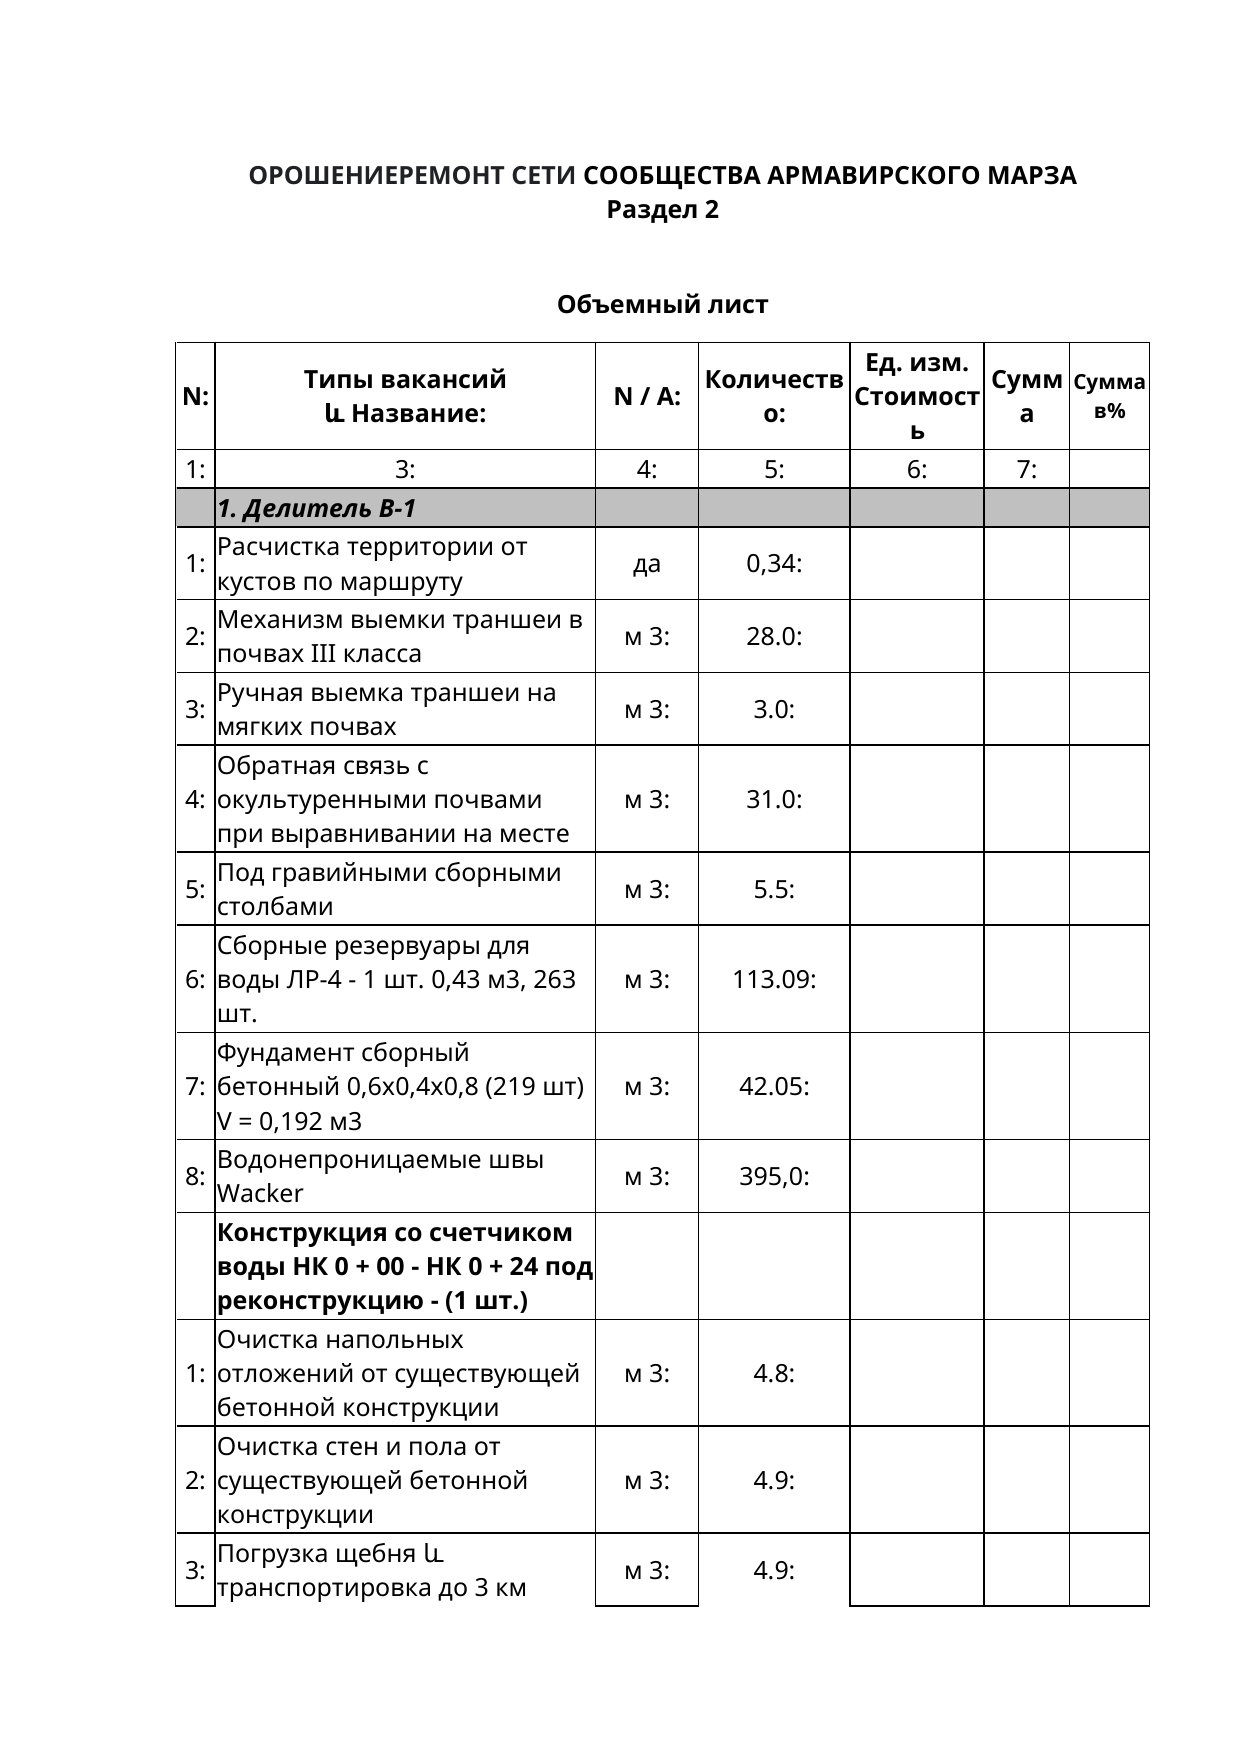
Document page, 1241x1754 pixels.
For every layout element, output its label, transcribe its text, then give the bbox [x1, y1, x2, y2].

table_cell [1070, 673, 1149, 744]
table_cell [596, 1213, 698, 1318]
table_cell [985, 853, 1069, 924]
table_cell м 3: [596, 600, 698, 672]
table_cell Механизм выемки траншеи в почвах III класса [216, 600, 595, 672]
table_cell 7: [176, 1033, 214, 1139]
table_cell [596, 489, 698, 526]
table_cell 8: [176, 1140, 214, 1212]
table_cell [851, 1213, 983, 1318]
table_cell [985, 1534, 1069, 1605]
table_cell [699, 1213, 849, 1318]
table_cell 395,0: [699, 1140, 849, 1212]
table_cell Расчистка территории от кустов по маршруту [216, 528, 595, 599]
table_cell Очистка стен и пола от существующей бетонной конструкции [216, 1427, 595, 1532]
table_cell Ед. изм. Стоимость [851, 343, 983, 448]
table_cell Ручная выемка траншеи на мягких почвах [216, 673, 595, 744]
table_cell м 3: [596, 926, 698, 1032]
table_cell 1. Делитель B-1 [216, 489, 595, 526]
table_cell 6: [851, 450, 983, 487]
table_cell м 3: [596, 1033, 698, 1139]
table_cell Сумма [985, 343, 1069, 448]
table_cell [985, 600, 1069, 672]
table_cell 0,34: [699, 528, 849, 599]
table_cell Очистка напольных отложений от существующей бетонной конструкции [216, 1320, 595, 1425]
table_cell [985, 926, 1069, 1032]
table_cell 1: [176, 450, 214, 487]
table_cell 42.05: [699, 1033, 849, 1139]
table_cell м 3: [596, 1140, 698, 1212]
table_cell N: [176, 343, 214, 448]
table_cell [176, 488, 214, 526]
table_cell [1070, 853, 1149, 924]
table_cell [1070, 1213, 1149, 1318]
table_cell [1070, 489, 1149, 526]
table_cell [851, 489, 983, 526]
table_cell 2: [176, 600, 214, 672]
table_cell 4.9: [699, 1534, 849, 1605]
table_cell [851, 528, 983, 599]
table_cell 4.8: [699, 1320, 849, 1425]
table_cell [851, 673, 983, 744]
table_cell Сборные резервуары для воды ЛР-4 - 1 шт. 0,43 м3, 263 шт. [216, 926, 595, 1032]
table_cell [1070, 600, 1149, 672]
table_cell [851, 1140, 983, 1212]
table_cell м 3: [596, 1320, 698, 1425]
table_cell 113.09: [699, 926, 849, 1032]
table_cell N / A: [596, 343, 698, 448]
table_cell Обратная связь с окультуренными почвами при выравнивании на месте [216, 746, 595, 851]
table_cell [851, 746, 983, 851]
table_cell 3: [176, 673, 214, 744]
table_cell [1070, 1140, 1149, 1212]
table_cell [985, 1213, 1069, 1318]
table_cell [851, 1534, 983, 1605]
table_cell [1070, 528, 1149, 599]
table_cell Сумма в% [1070, 343, 1149, 448]
table_cell м 3: [596, 746, 698, 851]
table_cell м 3: [596, 853, 698, 924]
table_cell 4.9: [699, 1427, 849, 1532]
table_header ОРОШЕНИЕРЕМОНТ СЕТИ СООБЩЕСТВА АРМАВИРСКОГО МАРЗА Раздел 2 [176, 118, 1149, 265]
table_cell 7: [985, 450, 1069, 487]
table_cell м 3: [596, 1427, 698, 1532]
table_cell [851, 926, 983, 1032]
table_cell м 3: [596, 1534, 698, 1605]
table_cell 1: [176, 1320, 214, 1425]
table_cell 5.5: [699, 853, 849, 924]
table_cell Типы вакансий և Название: [216, 343, 595, 448]
table_cell [985, 528, 1069, 599]
table_cell 2: [176, 1426, 214, 1532]
table_cell 4: [176, 745, 214, 851]
table_cell [851, 600, 983, 672]
table_cell 6: [176, 925, 214, 1032]
table_cell [985, 1427, 1069, 1532]
table_cell [985, 1140, 1069, 1212]
table_cell 3: [216, 450, 595, 487]
table_cell [699, 489, 849, 526]
table_cell [1070, 1534, 1149, 1605]
table_cell [985, 1033, 1069, 1139]
table_cell 4: [596, 450, 698, 487]
table_cell 28.0: [699, 600, 849, 672]
table_cell [1070, 450, 1149, 487]
table_cell [851, 1427, 983, 1532]
table_cell [1070, 1427, 1149, 1532]
table_cell Фундамент сборный бетонный 0,6х0,4х0,8 (219 шт) V = 0,192 м3 [216, 1033, 595, 1139]
table_cell [1070, 926, 1149, 1032]
table_cell [985, 673, 1069, 744]
table_cell м 3: [596, 673, 698, 744]
table_cell Под гравийными сборными столбами [216, 853, 595, 924]
table_cell Объемный лист [176, 265, 1149, 342]
table_cell 3: [176, 1533, 214, 1605]
table_cell Водонепроницаемые швы Wacker [216, 1140, 595, 1212]
table_cell [985, 489, 1069, 526]
table_cell Погрузка щебня և транспортировка до 3 км [216, 1534, 595, 1605]
table_cell Конструкция со счетчиком воды НК 0 + 00 - НК 0 + 24 под реконструкцию - (1 шт.) [216, 1213, 595, 1318]
table_cell Количество: [699, 343, 849, 448]
table_cell 1: [176, 527, 214, 599]
table_cell [851, 1033, 983, 1139]
table_cell [851, 1320, 983, 1425]
table_cell да [596, 528, 698, 599]
table_cell 5: [699, 450, 849, 487]
table_cell [1070, 746, 1149, 851]
table_cell [985, 1320, 1069, 1425]
table_cell [176, 1213, 214, 1318]
table_cell [1070, 1320, 1149, 1425]
table_cell [851, 853, 983, 924]
table_cell [985, 746, 1069, 851]
table_cell 5: [176, 852, 214, 924]
table_cell [1070, 1033, 1149, 1139]
table_cell 31.0: [699, 746, 849, 851]
table_cell 3.0: [699, 673, 849, 744]
